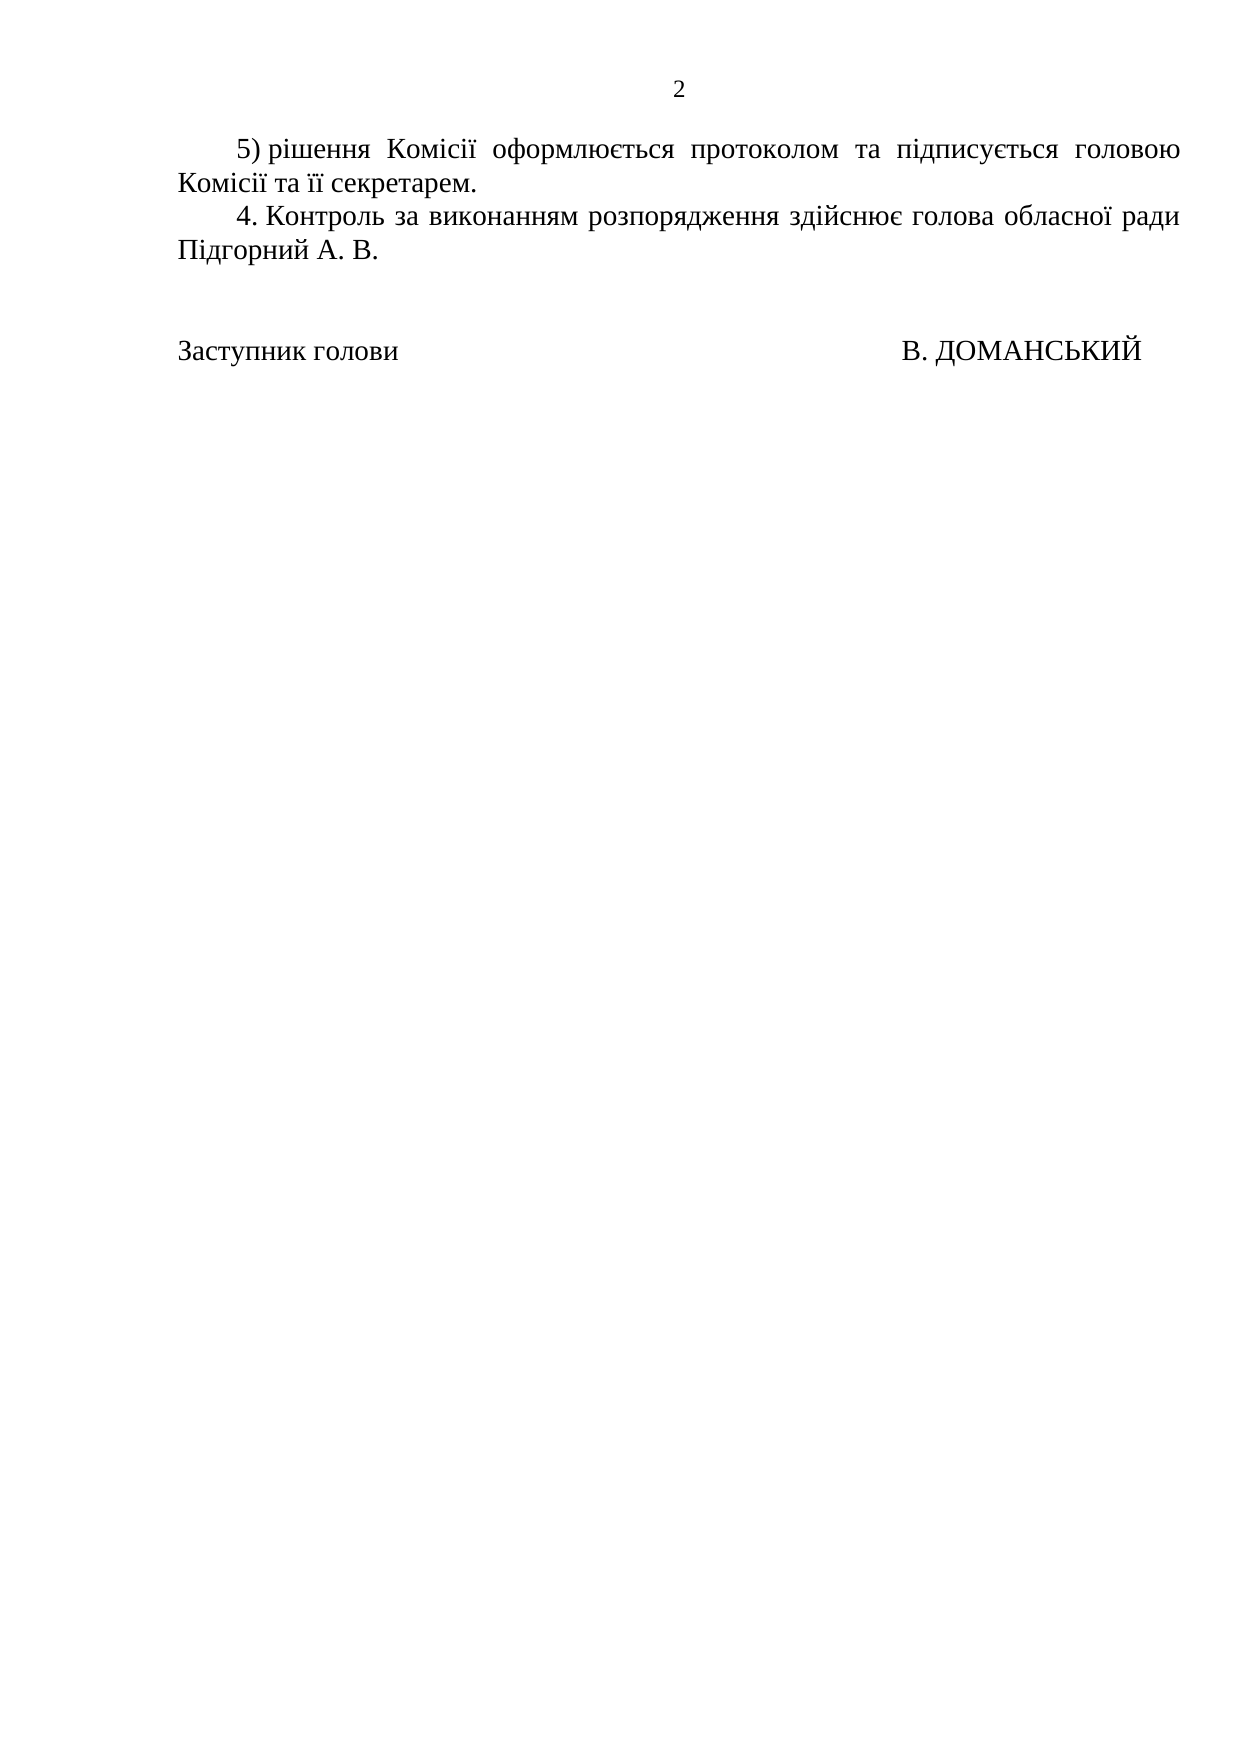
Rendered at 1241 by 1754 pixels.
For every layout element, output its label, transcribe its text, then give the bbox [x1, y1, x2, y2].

text Заступник голови В. ДОМАНСЬКИЙ [177, 333, 1181, 366]
text 4. Контроль за виконанням розпорядження здійснює голова обласної ради Підгорний А. В. [177, 198, 1181, 266]
text 5) рішення Комісії оформлюється протоколом та підписується головою Комісії та її секретарем. [177, 131, 1181, 198]
